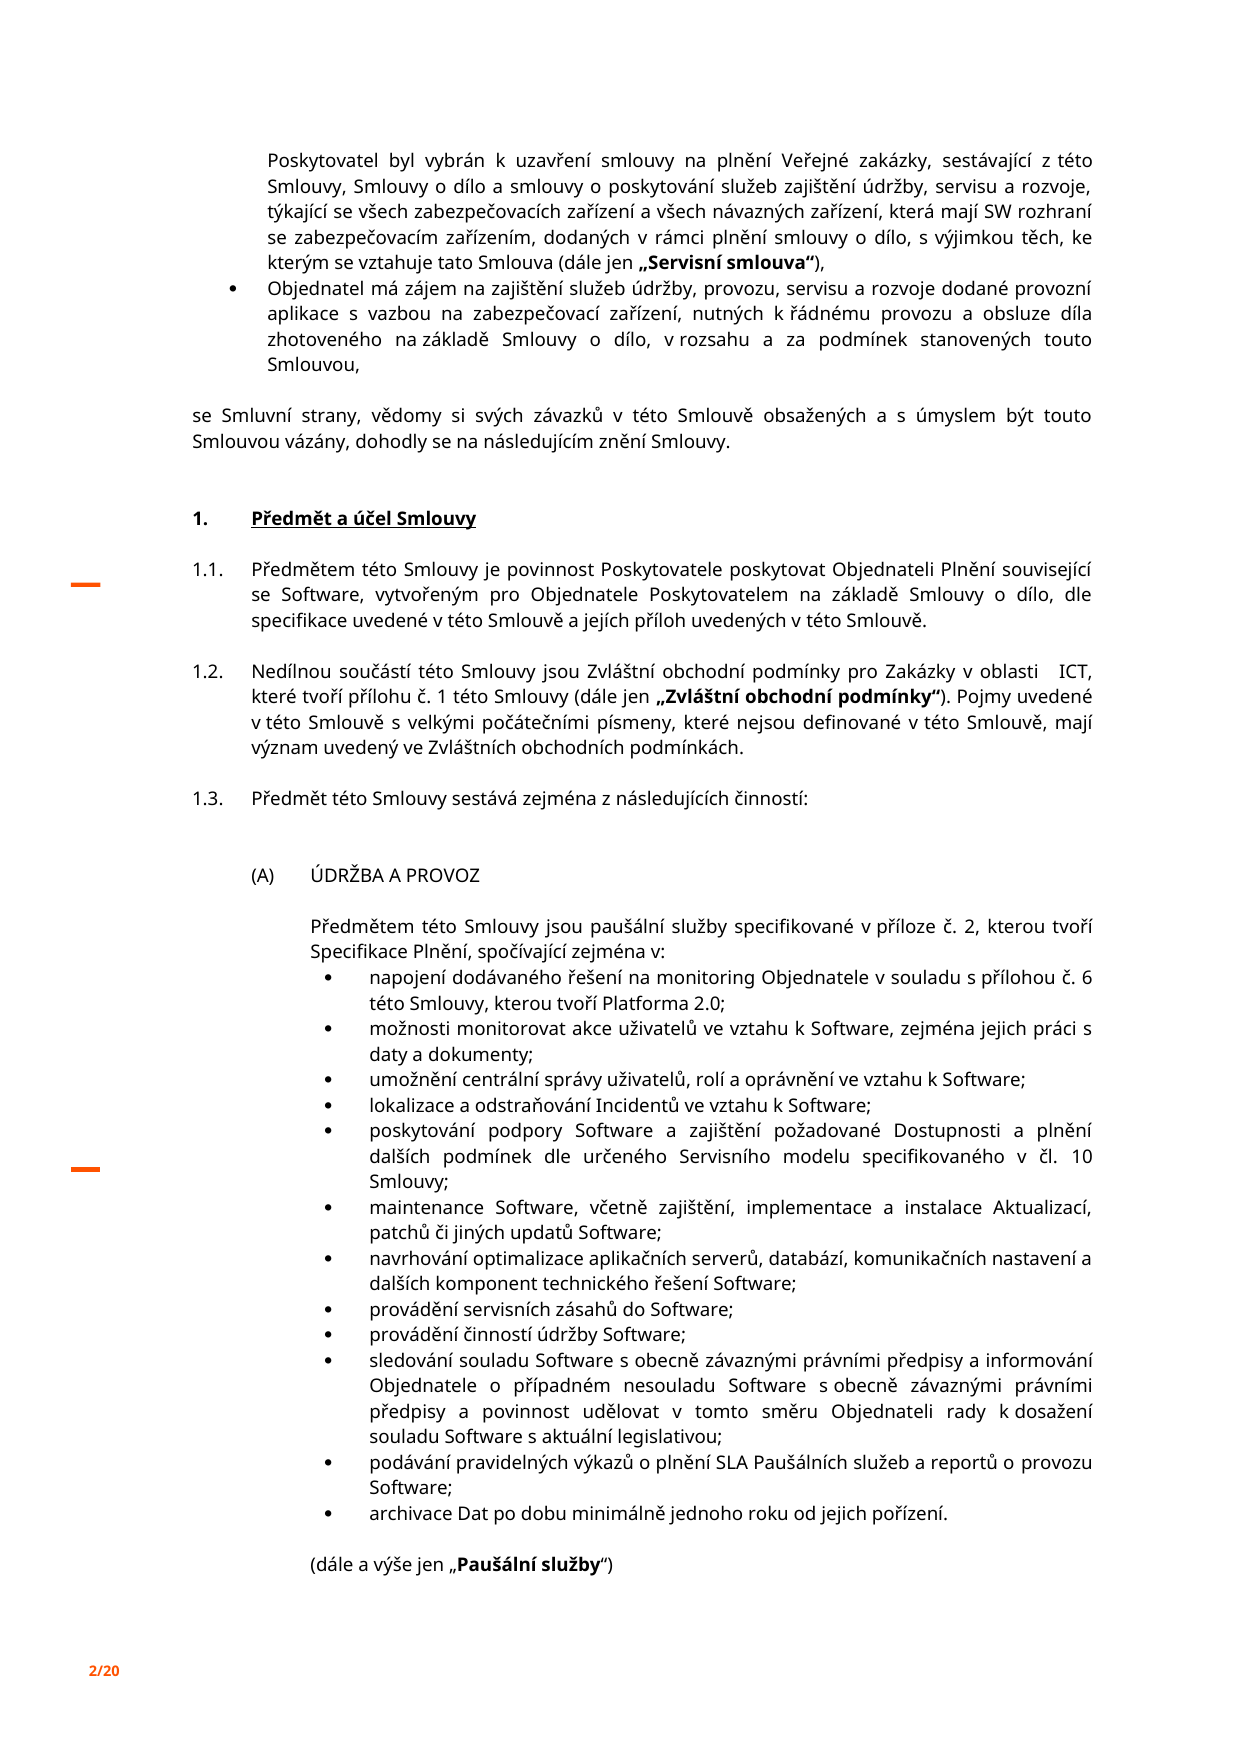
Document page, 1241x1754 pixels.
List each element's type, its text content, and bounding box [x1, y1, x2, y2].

list navrhování optimalizace aplikačních serverů, databází, komunikačních nastavení a dalších komponent technického řešení Software; [325, 1245, 1093, 1296]
list poskytování podpory Software a zajištění požadované Dostupnosti a plnění dalších podmínek dle určeného Servisního modelu specifikovaného v čl. 10 Smlouvy; [325, 1117, 1093, 1194]
text se Smluvní strany, vědomy si svých závazků v této Smlouvě obsažených a s úmyslem být touto Smlouvou vázány, dohodly se na následujícím znění Smlouvy. [192, 403, 1093, 454]
list Předmět této Smlouvy sestává zejména z následujících činností: [192, 786, 1093, 811]
list archivace Dat po dobu minimálně jednoho roku od jejich pořízení. [325, 1500, 1093, 1526]
list napojení dodávaného řešení na monitoring Objednatele v souladu s přílohou č. 6 této Smlouvy, kterou tvoří Platforma 2.0; [325, 964, 1093, 1015]
list Předmětem této Smlouvy jsou paušální služby specifikované v příloze č. 2, kterou tvoří Specifikace Plnění, spočívající zejména v: [310, 913, 1093, 964]
list provádění činností údržby Software; [325, 1322, 1093, 1347]
list Nedílnou součástí této Smlouvy jsou Zvláštní obchodní podmínky pro Zakázky v oblasti ICT, které tvoří přílohu č. 1 této Smlouvy (dále jen „Zvláštní obchodní podmínky“). Pojmy uvedené v této Smlouvě s velkými počátečními písmeny, které nejsou definované v této Smlouvě, mají význam uvedený ve Zvláštních obchodních podmínkách. [192, 658, 1093, 760]
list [229, 148, 1093, 275]
list Předmět a účel Smlouvy [192, 505, 1093, 530]
list Údržba a provoz [251, 862, 1093, 888]
list sledování souladu Software s obecně závaznými právními předpisy a informování Objednatele o případném nesouladu Software s obecně závaznými právními předpisy a povinnost udělovat v tomto směru Objednateli rady k dosažení souladu Software s aktuální legislativou; [325, 1347, 1093, 1449]
list provádění servisních zásahů do Software; [325, 1296, 1093, 1322]
list lokalizace a odstraňování Incidentů ve vztahu k Software; [325, 1092, 1093, 1117]
list možnosti monitorovat akce uživatelů ve vztahu k Software, zejména jejich práci s daty a dokumenty; [325, 1015, 1093, 1066]
list umožnění centrální správy uživatelů, rolí a oprávnění ve vztahu k Software; [325, 1066, 1093, 1092]
text (dále a výše jen „Paušální služby“) [310, 1551, 1093, 1577]
list podávání pravidelných výkazů o plnění SLA Paušálních služeb a reportů o provozu Software; [325, 1449, 1093, 1500]
list Objednatel má zájem na zajištění služeb údržby, provozu, servisu a rozvoje dodané provozní aplikace s vazbou na zabezpečovací zařízení, nutných k řádnému provozu a obsluze díla zhotoveného na základě Smlouvy o dílo, v rozsahu a za podmínek stanovených touto Smlouvou, [229, 275, 1093, 377]
list Předmětem této Smlouvy je povinnost Poskytovatele poskytovat Objednateli Plnění související se Software, vytvořeným pro Objednatele Poskytovatelem na základě Smlouvy o dílo, dle specifikace uvedené v této Smlouvě a jejích příloh uvedených v této Smlouvě. [192, 556, 1093, 632]
list maintenance Software, včetně zajištění, implementace a instalace Aktualizací, patchů či jiných updatů Software; [325, 1194, 1093, 1245]
